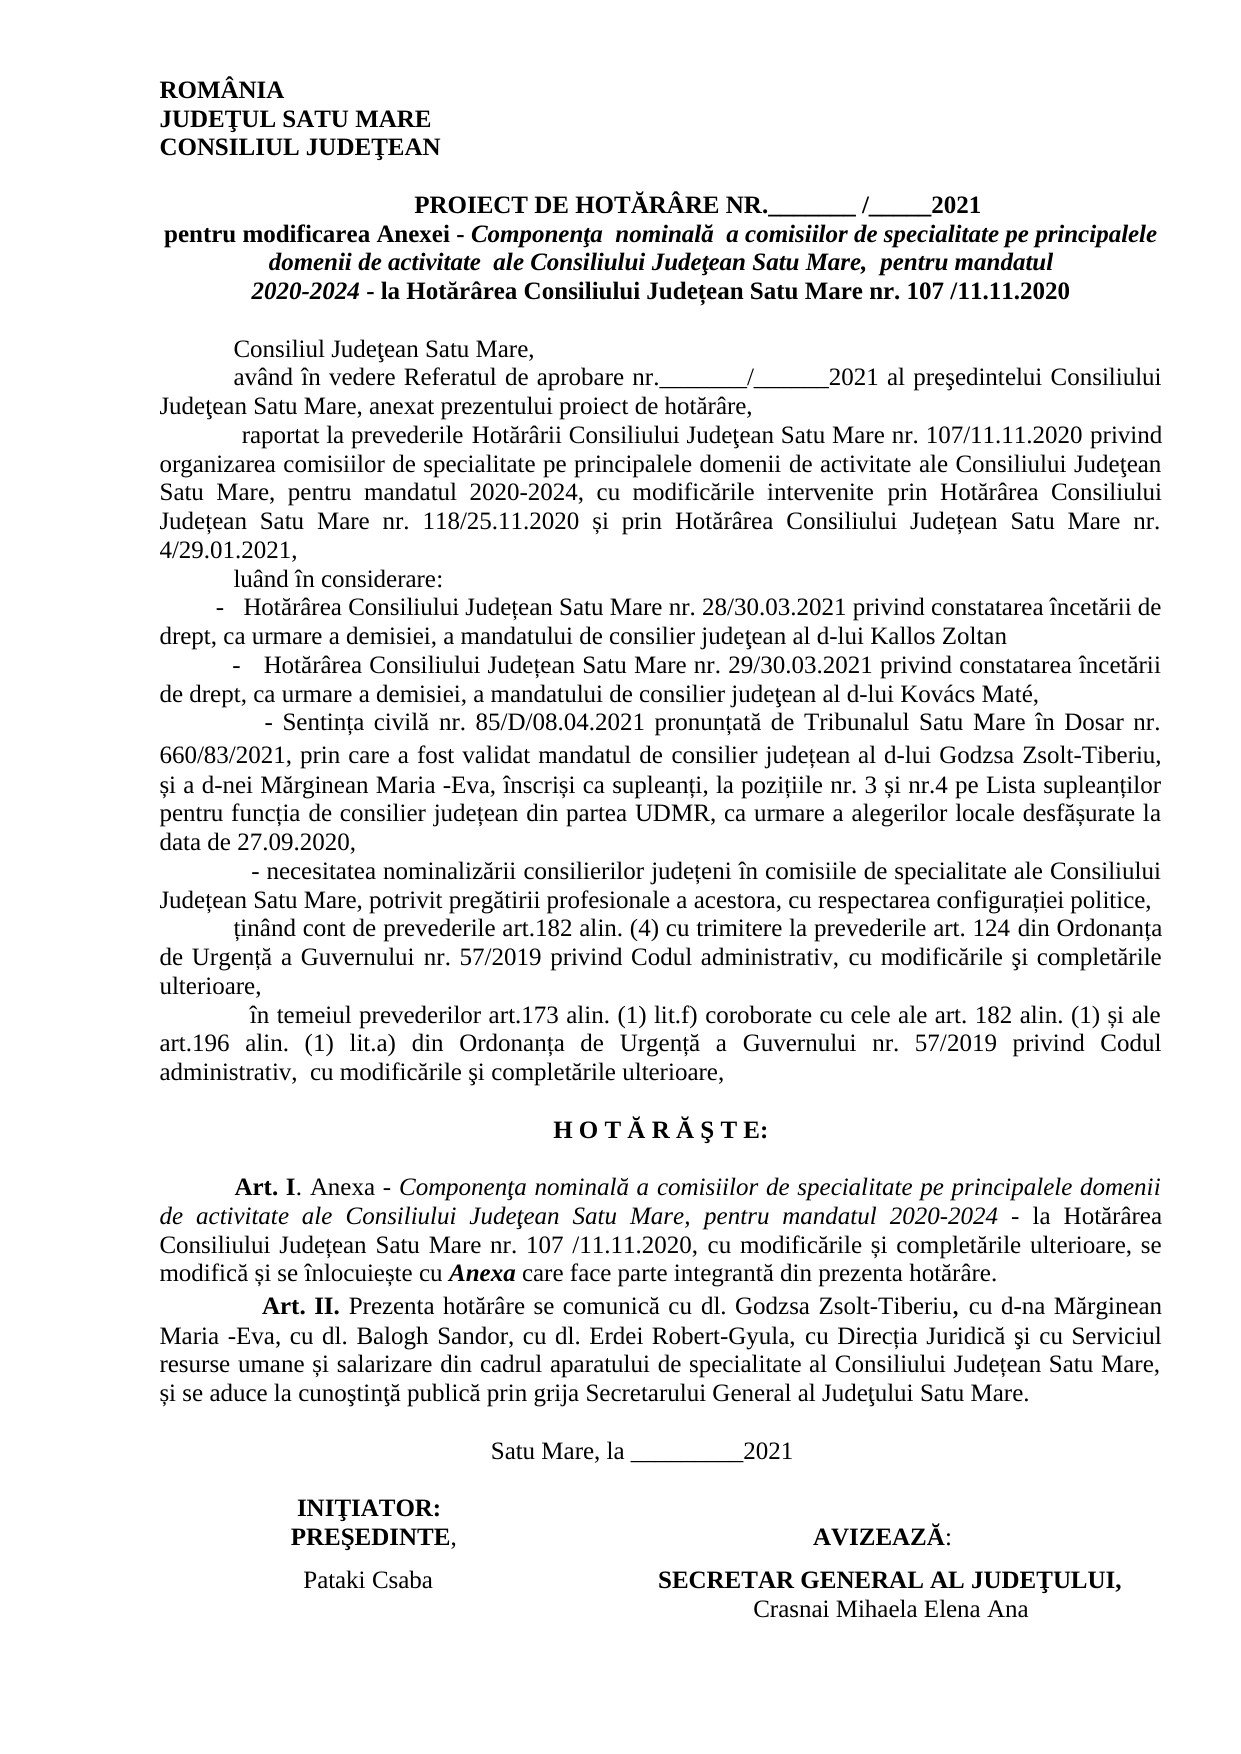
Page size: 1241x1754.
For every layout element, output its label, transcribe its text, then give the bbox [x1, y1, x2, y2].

text - Hotărârea Consiliului Județean Satu Mare nr. 28/30.03.2021 privind constatarea încetării de drept, ca urmare a demisiei, a mandatului de consilier judeţean al d-lui Kallos Zoltan [159, 592, 1162, 650]
text Art. II. Prezenta hotărâre se comunică cu dl. Godzsa Zsolt-Tiberiu, cu d-na Mărginean Maria -Eva, cu dl. Balogh Sandor, cu dl. Erdei Robert-Gyula, cu Direcția Juridică şi cu Serviciul resurse umane și salarizare din cadrul aparatului de specialitate al Consiliului Județean Satu Mare, și se aduce la cunoştinţă publică prin grija Secretarului General al Judeţului Satu Mare. [159, 1287, 1162, 1407]
text Crasnai Mihaela Elena Ana [159, 1594, 1162, 1623]
text - Hotărârea Consiliului Județean Satu Mare nr. 29/30.03.2021 privind constatarea încetării de drept, ca urmare a demisiei, a mandatului de consilier judeţean al d-lui Kovács Maté, [159, 650, 1162, 707]
text PREŞEDINTE, AVIZEAZĂ: [159, 1522, 1162, 1551]
text ținând cont de prevederile art.182 alin. (4) cu trimitere la prevederile art. 124 din Ordonanța de Urgență a Guvernului nr. 57/2019 privind Codul administrativ, cu modificările şi completările ulterioare, [159, 913, 1162, 1000]
text Satu Mare, la _________2021 [159, 1436, 1162, 1464]
text INIŢIATOR: [159, 1493, 1162, 1522]
text - Sentința civilă nr. 85/D/08.04.2021 pronunțată de Tribunalul Satu Mare în Dosar nr. 660/83/2021, prin care a fost validat mandatul de consilier județean al d-lui Godzsa Zsolt-Tiberiu, și a d-nei Mărginean Maria -Eva, înscriși ca supleanți, la pozițiile nr. 3 și nr.4 pe Lista supleanților pentru funcția de consilier județean din partea UDMR, ca urmare a alegerilor locale desfășurate la data de 27.09.2020, [159, 707, 1162, 856]
text 2020-2024 - la Hotărârea Consiliului Județean Satu Mare nr. 107 /11.11.2020 [159, 276, 1162, 305]
text - necesitatea nominalizării consilierilor județeni în comisiile de specialitate ale Consiliului Județean Satu Mare, potrivit pregătirii profesionale a acestora, cu respectarea configurației politice, [159, 856, 1162, 913]
text având în vedere Referatul de aprobare nr._______/______2021 al preşedintelui Consiliului Judeţean Satu Mare, anexat prezentului proiect de hotărâre, [159, 362, 1162, 420]
text luând în considerare: [159, 564, 1162, 592]
text Pataki Csaba SECRETAR GENERAL AL JUDEŢULUI, [159, 1565, 1162, 1594]
text Art. I. Anexa - Componenţa nominală a comisiilor de specialitate pe principalele domenii de activitate ale Consiliului Judeţean Satu Mare, pentru mandatul 2020-2024 - la Hotărârea Consiliului Județean Satu Mare nr. 107 /11.11.2020, cu modificările și completările ulterioare, se modifică și se înlocuiește cu Anexa care face parte integrantă din prezenta hotărâre. [159, 1172, 1162, 1287]
text JUDEŢUL SATU MARE [159, 104, 1162, 132]
subtitle ROMÂNIA [159, 75, 1162, 104]
text pentru modificarea Anexei - Componenţa nominală a comisiilor de specialitate pe principalele domenii de activitate ale Consiliului Judeţean Satu Mare, pentru mandatul [159, 219, 1162, 276]
text H O T Ă R Ă Ş T E: [159, 1115, 1162, 1143]
subtitle PROIECT DE HOTĂRÂRE NR._______ /_____2021 [159, 190, 1162, 219]
text Consiliul Judeţean Satu Mare, [159, 334, 1162, 362]
text raportat la prevederile Hotărârii Consiliului Judeţean Satu Mare nr. 107/11.11.2020 privind organizarea comisiilor de specialitate pe principalele domenii de activitate ale Consiliului Judeţean Satu Mare, pentru mandatul 2020-2024, cu modificările intervenite prin Hotărârea Consiliului Județean Satu Mare nr. 118/25.11.2020 și prin Hotărârea Consiliului Județean Satu Mare nr. 4/29.01.2021, [159, 420, 1162, 564]
subtitle CONSILIUL JUDEŢEAN [159, 132, 1162, 161]
text în temeiul prevederilor art.173 alin. (1) lit.f) coroborate cu cele ale art. 182 alin. (1) și ale art.196 alin. (1) lit.a) din Ordonanța de Urgență a Guvernului nr. 57/2019 privind Codul administrativ, cu modificările şi completările ulterioare, [159, 1000, 1162, 1086]
